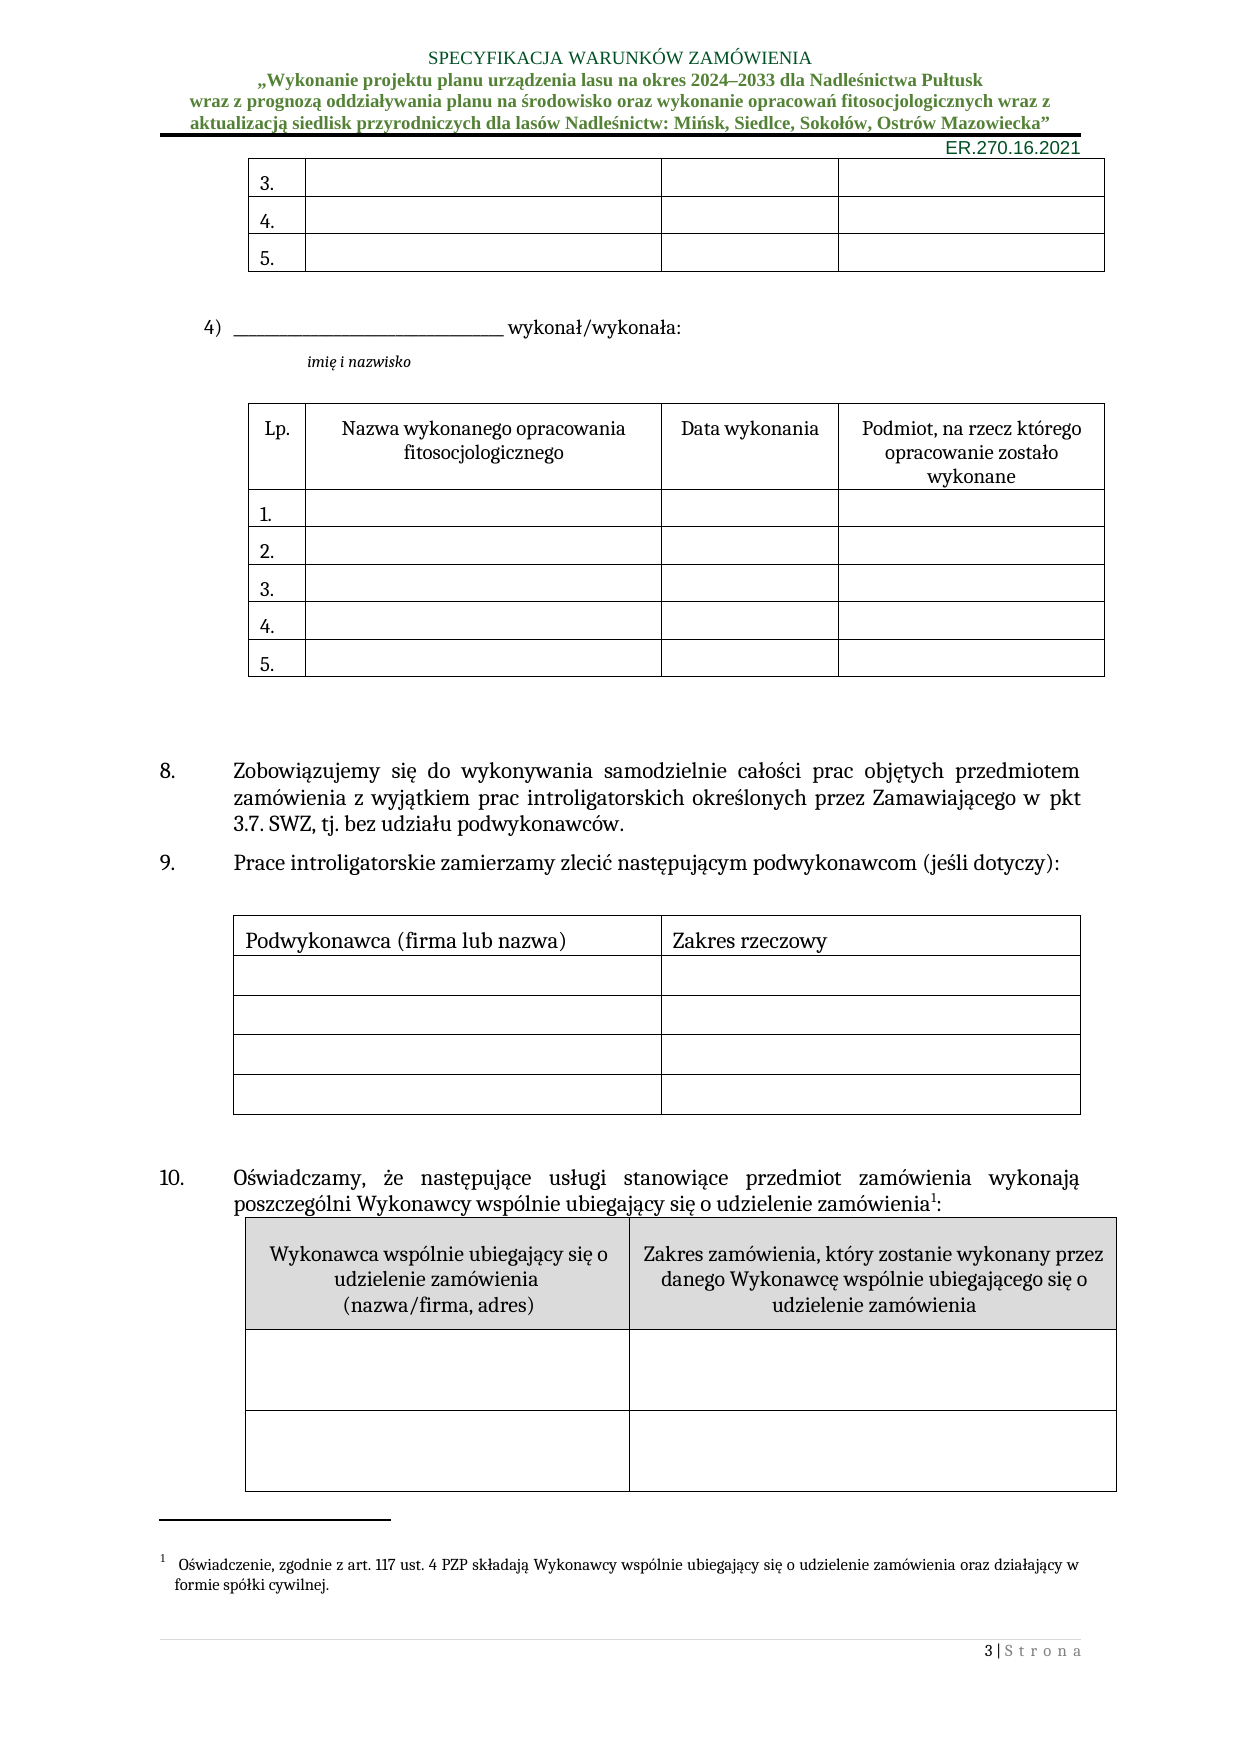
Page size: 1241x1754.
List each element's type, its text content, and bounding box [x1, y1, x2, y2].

table_cell [234, 996, 661, 1034]
table_cell [306, 490, 661, 526]
table_cell [839, 490, 1104, 526]
table_cell [306, 565, 661, 601]
table_cell [306, 234, 661, 271]
table_header Data wykonania [662, 404, 838, 489]
text 4) ___________________________________ wykonał/wykonała: [204, 316, 1081, 340]
table_cell [839, 602, 1104, 639]
table_cell [662, 640, 838, 676]
table_header Wykonawca wspólnie ubiegający się o udzielenie zamówienia (nazwa/firma, adres) [246, 1218, 629, 1329]
table_cell [234, 956, 661, 994]
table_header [839, 404, 1104, 489]
table_cell [839, 159, 1104, 196]
table_cell [306, 602, 661, 639]
table_cell 5. [249, 234, 305, 271]
table_cell [306, 197, 661, 233]
table_cell 3. [249, 159, 305, 196]
table_cell [234, 1075, 661, 1114]
table_cell [662, 527, 838, 564]
table_cell 1. [249, 490, 305, 526]
table_cell [662, 234, 838, 271]
table_cell [839, 565, 1104, 601]
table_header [306, 404, 661, 489]
table_cell [662, 1035, 1080, 1074]
table_cell [662, 490, 838, 526]
table_header Zakres zamówienia, który zostanie wykonany przez danego Wykonawcę wspólnie ubiegającego się o udzielenie zamówienia [630, 1218, 1116, 1329]
table_cell [839, 527, 1104, 564]
table_cell [630, 1411, 1116, 1491]
text 9. Prace introligatorskie zamierzamy zlecić następującym podwykonawcom (jeśli dotyczy): [159, 849, 1081, 876]
table_cell [662, 602, 838, 639]
table_cell 4. [249, 602, 305, 639]
table_cell [630, 1330, 1116, 1410]
table_cell [662, 565, 838, 601]
table_cell [306, 159, 661, 196]
table_cell [839, 640, 1104, 676]
table_cell [246, 1411, 629, 1491]
table_cell [234, 1035, 661, 1074]
table_cell [662, 956, 1080, 994]
table_header Zakres rzeczowy [662, 916, 1080, 954]
table_cell [306, 640, 661, 676]
list 10. Oświadczamy, że następujące usługi stanowiące przedmiot zamówienia wykonają poszczególni Wykonawcy wspólnie ubiegający się o udzielenie zamówienia: [159, 1164, 1081, 1217]
table_cell [662, 996, 1080, 1034]
table_cell 4. [249, 197, 305, 233]
table_cell [662, 197, 838, 233]
table_cell [839, 197, 1104, 233]
table_cell 3. [249, 565, 305, 601]
text imię i nazwisko [233, 352, 1081, 372]
table_cell [662, 1075, 1080, 1114]
table_header Podwykonawca (firma lub nazwa) [234, 916, 661, 954]
text 8. Zobowiązujemy się do wykonywania samodzielnie całości prac objętych przedmiotem zamówienia z wyjątkiem prac introligatorskich określonych przez Zamawiającego w pkt 3.7. SWZ, tj. bez udziału podwykonawców. [159, 758, 1081, 837]
table_cell 5. [249, 640, 305, 676]
table_cell [662, 159, 838, 196]
table_cell 2. [249, 527, 305, 564]
table_cell [839, 234, 1104, 271]
table_header Lp. [249, 404, 305, 489]
table_cell [246, 1330, 629, 1410]
table_cell [306, 527, 661, 564]
